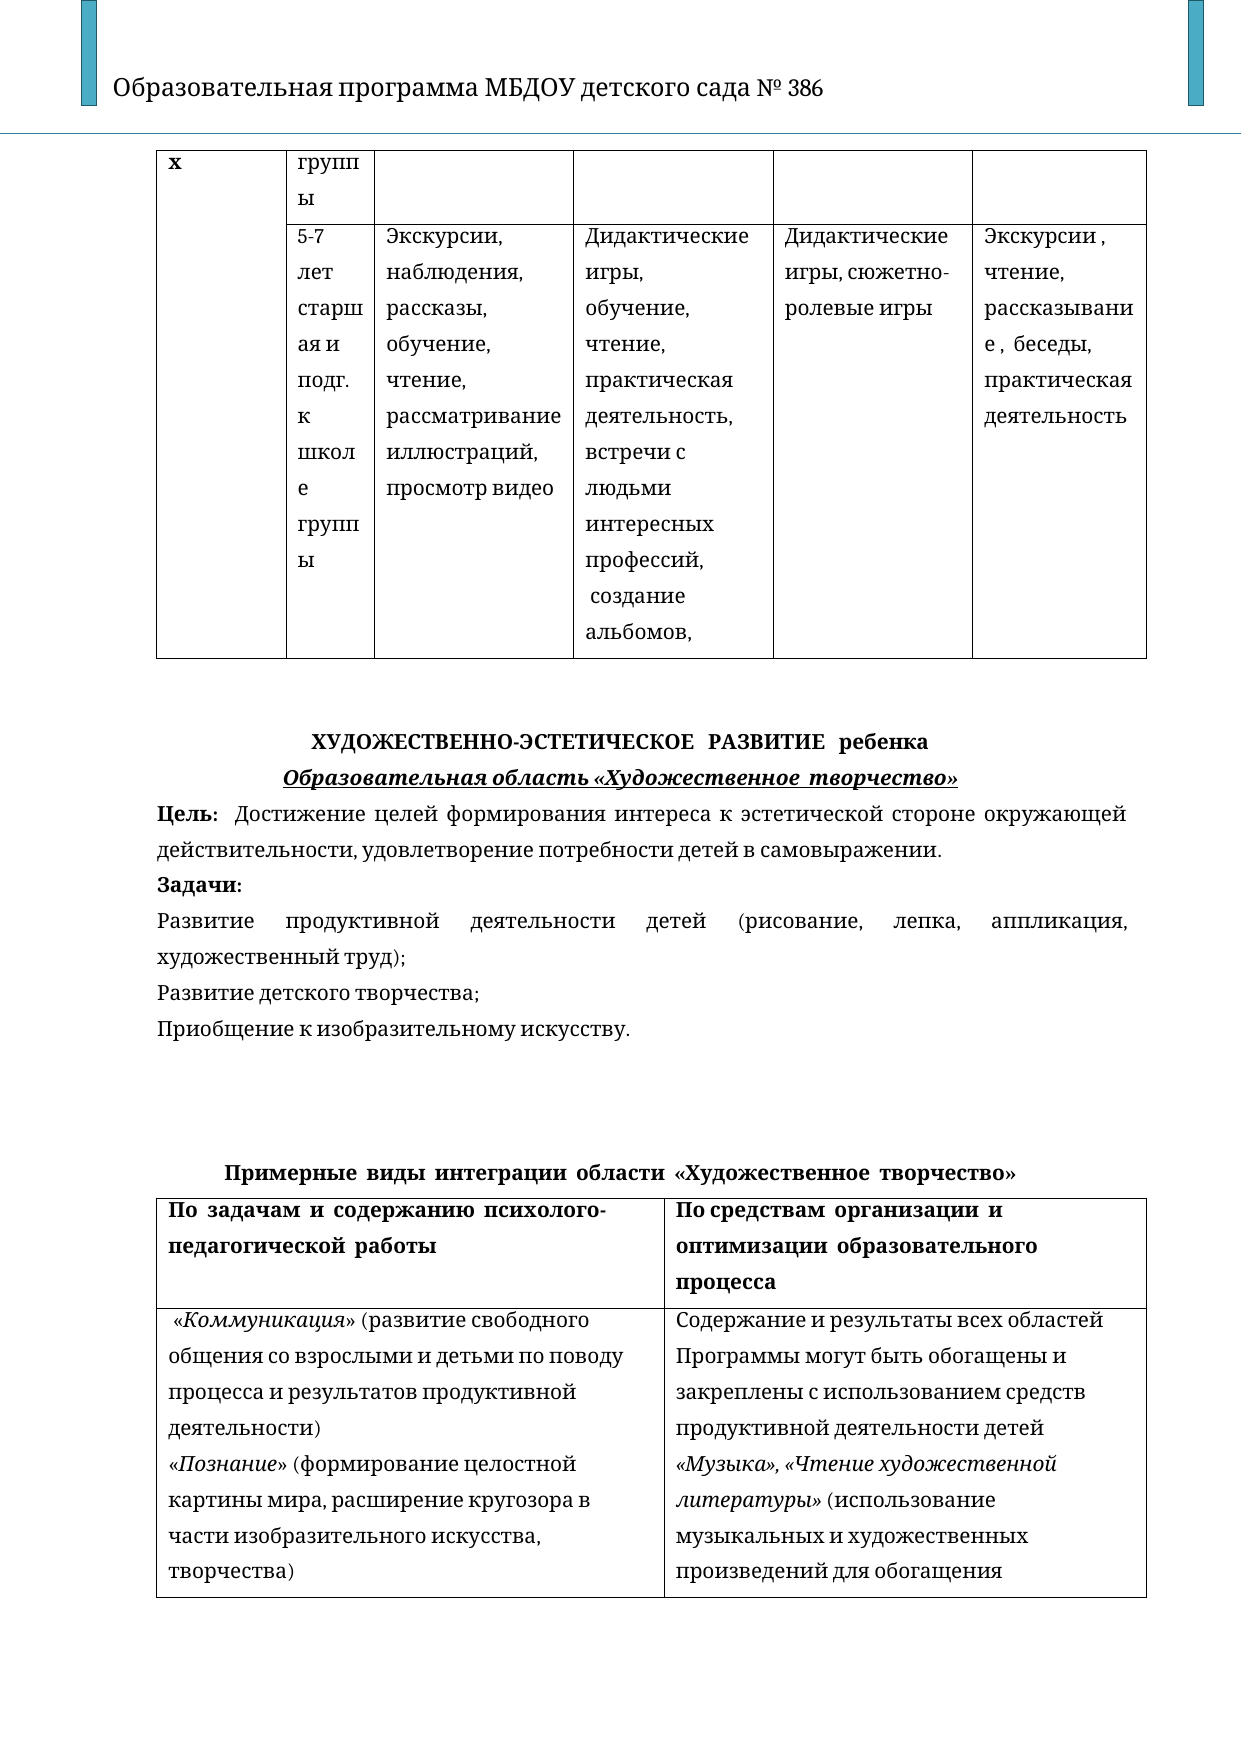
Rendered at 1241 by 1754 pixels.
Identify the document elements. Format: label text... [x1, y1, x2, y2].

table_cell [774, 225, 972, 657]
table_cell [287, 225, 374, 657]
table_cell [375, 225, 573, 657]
text Цель: Достижение целей формирования интереса к эстетической стороне окружающей действительности, удовлетворение потребности детей в самовыражении. [157, 802, 1128, 862]
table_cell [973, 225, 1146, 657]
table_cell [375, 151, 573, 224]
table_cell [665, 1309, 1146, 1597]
text Образовательная область «Художественное творчество» [112, 766, 1128, 790]
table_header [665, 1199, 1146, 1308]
text Примерные виды интеграции области «Художественное творчество» [112, 1162, 1128, 1186]
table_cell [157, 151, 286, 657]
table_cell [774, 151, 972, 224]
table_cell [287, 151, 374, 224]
text Развитие продуктивной деятельности детей (рисование, лепка, аппликация, художественный труд); [157, 910, 1128, 970]
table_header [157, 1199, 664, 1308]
text ХУДОЖЕСТВЕННО-ЭСТЕТИЧЕСКОЕ РАЗВИТИЕ ребенка [112, 730, 1128, 754]
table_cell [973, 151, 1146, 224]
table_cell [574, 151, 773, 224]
text Приобщение к изобразительному искусству. [157, 1018, 1128, 1042]
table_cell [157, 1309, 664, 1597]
text Задачи: [157, 874, 1128, 898]
text Развитие детского творчества; [157, 982, 1128, 1006]
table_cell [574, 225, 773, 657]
